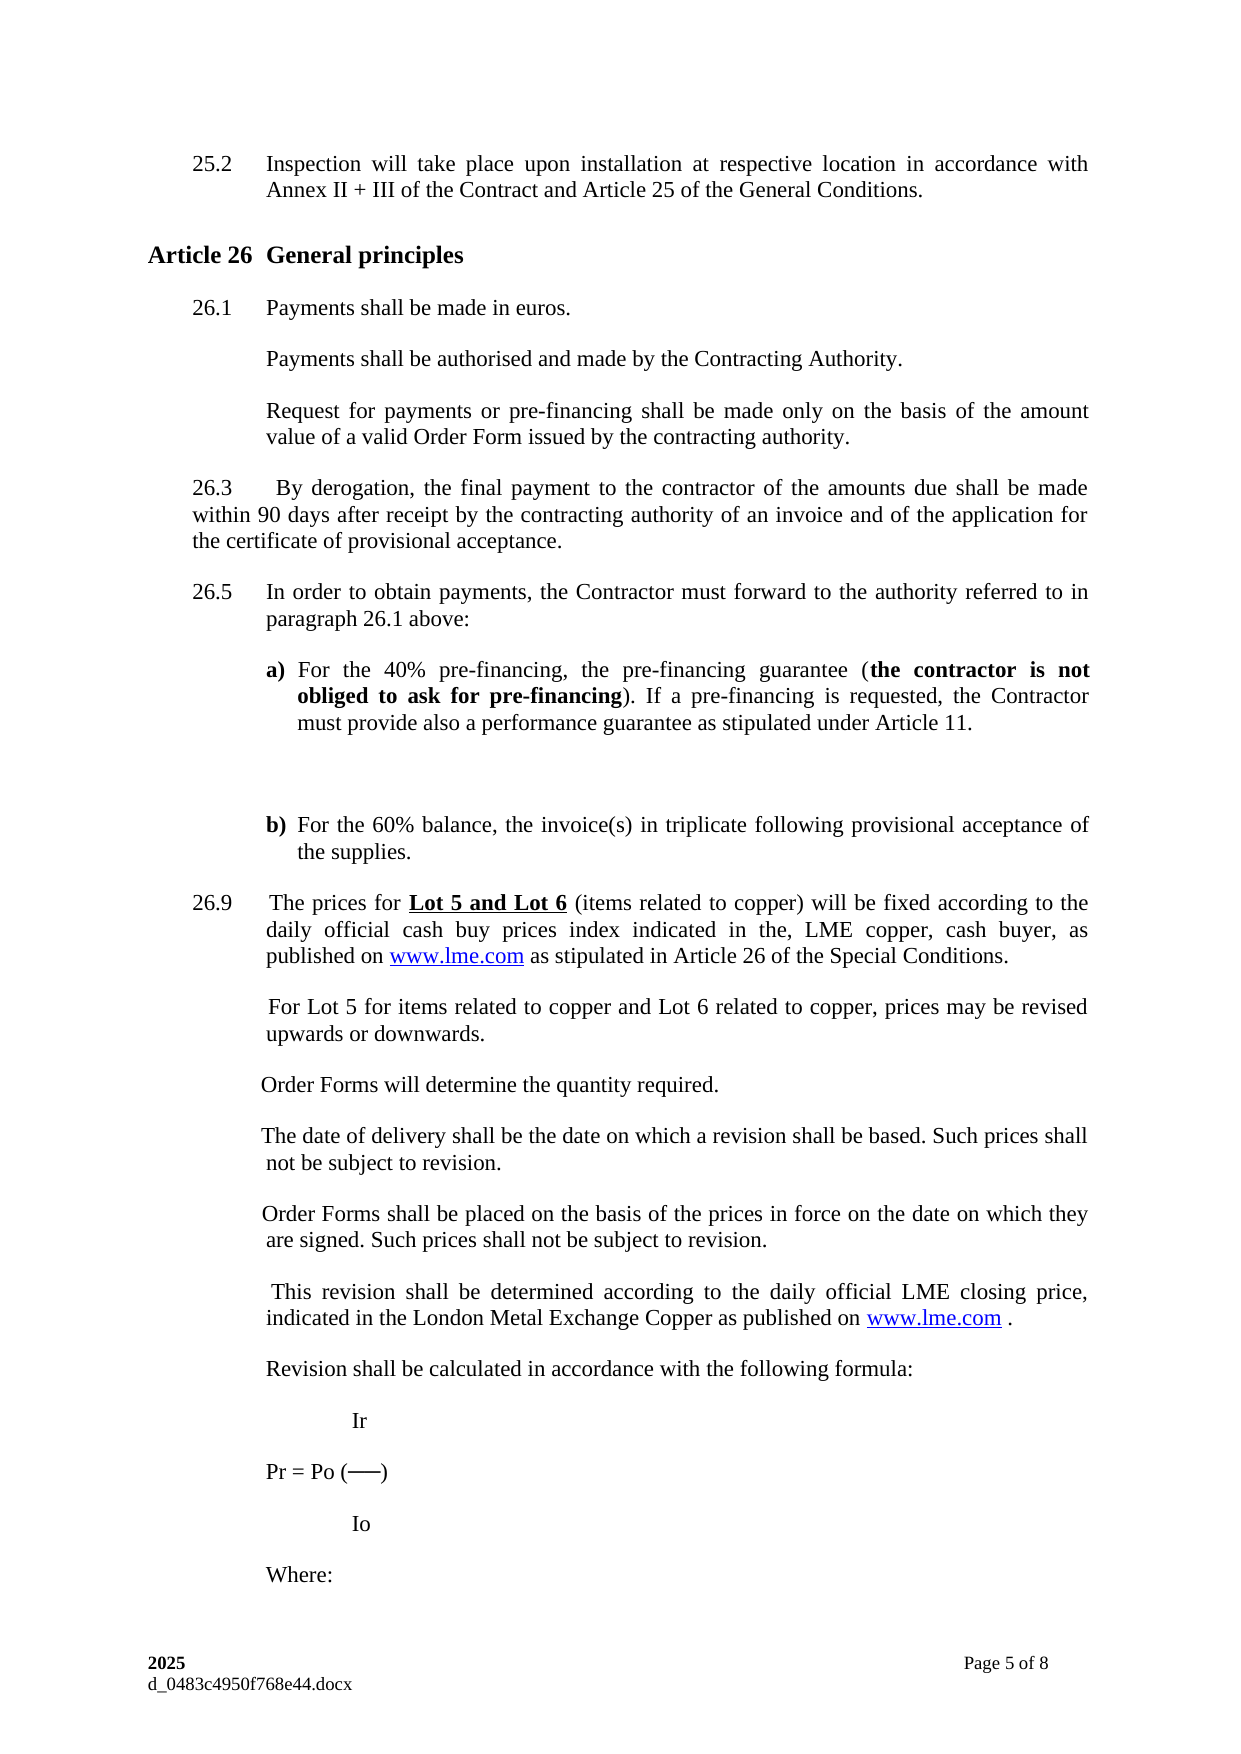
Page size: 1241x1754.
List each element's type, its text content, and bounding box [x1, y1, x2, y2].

text Article 26 General principles [148, 240, 1090, 269]
text Pr = Po (──) [260, 1458, 1090, 1484]
text Revision shall be calculated in accordance with the following formula: [260, 1356, 1090, 1382]
text For Lot 5 for items related to copper and Lot 6 related to copper, prices may be revised upwards or downwards. [192, 993, 1090, 1046]
text 26.9 The prices for Lot 5 and Lot 6 (items related to copper) will be fixed according to the daily official cash buy prices index indicated in the, LME copper, cash buyer, as published on www.lme.com as stipulated in Article 26 of the Special Conditions. [192, 889, 1090, 968]
text 25.2 Inspection will take place upon installation at respective location in accordance with Annex II + III of the Contract and Article 25 of the General Conditions. [192, 150, 1090, 203]
text a) For the 40% pre-financing, the pre-financing guarantee (the contractor is not obliged to ask for pre-financing). If a pre-financing is requested, the Contractor must provide also a performance guarantee as stipulated under Article 11. [266, 656, 1090, 735]
text 26.3 By derogation, the final payment to the contractor of the amounts due shall be made within 90 days after receipt by the contracting authority of an invoice and of the application for the certificate of provisional acceptance. [192, 474, 1090, 553]
text Request for payments or pre-financing shall be made only on the basis of the amount value of a valid Order Form issued by the contracting authority. [266, 397, 1090, 449]
text Ir [260, 1407, 1090, 1433]
text Order Forms shall be placed on the basis of the prices in force on the date on which they are signed. Such prices shall not be subject to revision. [192, 1200, 1090, 1253]
text 26.5 In order to obtain payments, the Contractor must forward to the authority referred to in paragraph 26.1 above: [192, 578, 1090, 631]
text Order Forms will determine the quantity required. [192, 1071, 1090, 1097]
text Io [260, 1509, 1090, 1536]
text The date of delivery shall be the date on which a revision shall be based. Such prices shall not be subject to revision. [192, 1122, 1090, 1175]
text Where: [260, 1561, 1090, 1587]
text This revision shall be determined according to the daily official LME closing price, indicated in the London Metal Exchange Copper as published on www.lme.com . [192, 1278, 1090, 1331]
text b) For the 60% balance, the invoice(s) in triplicate following provisional acceptance of the supplies. [266, 812, 1090, 864]
text Payments shall be authorised and made by the Contracting Authority. [266, 345, 1090, 372]
text 26.1 Payments shall be made in euros. [192, 294, 1090, 320]
